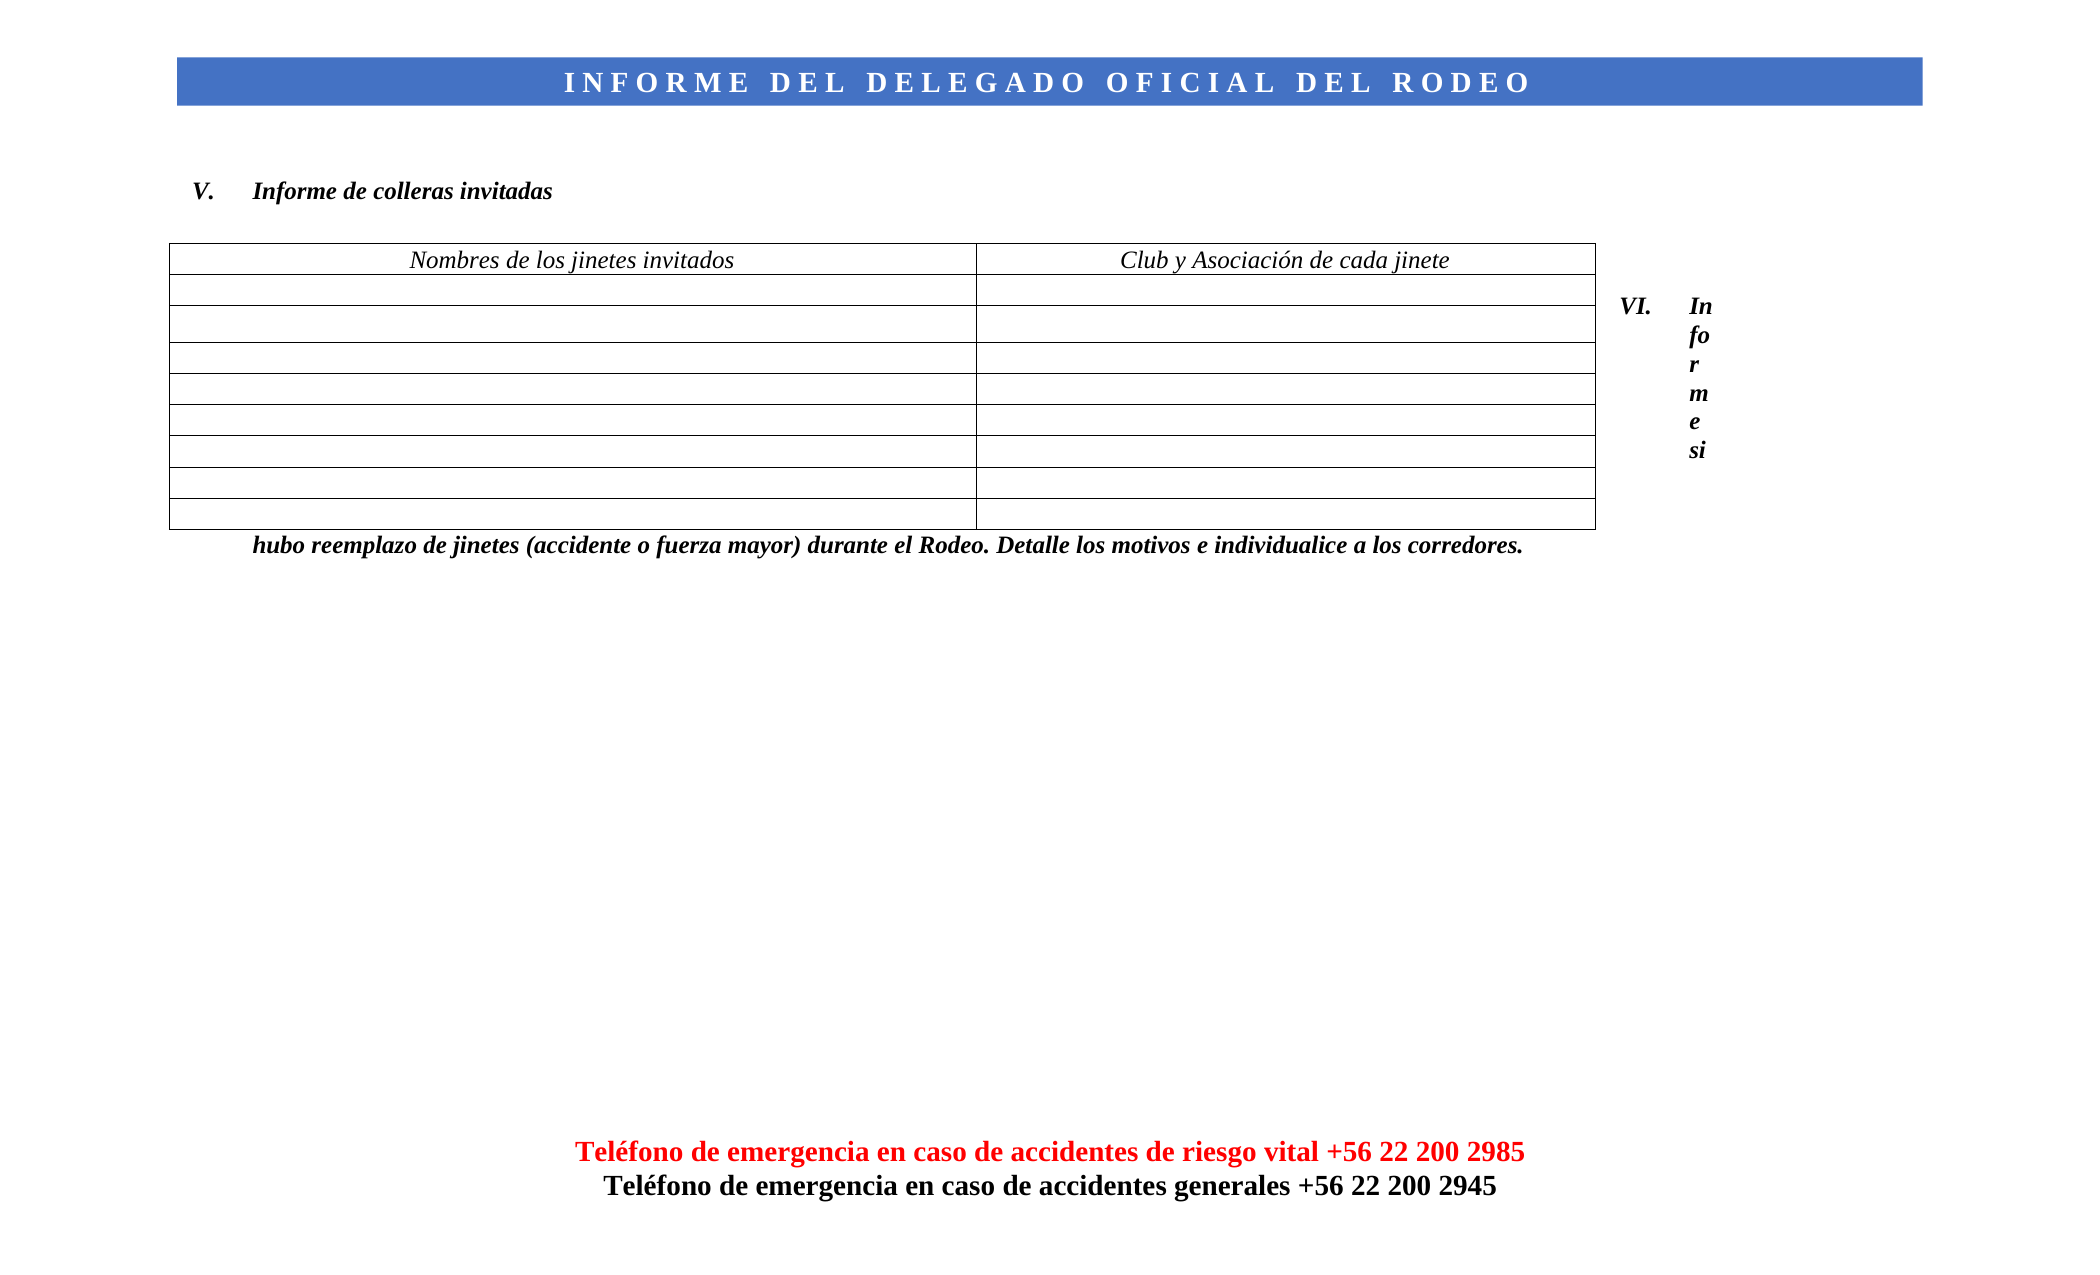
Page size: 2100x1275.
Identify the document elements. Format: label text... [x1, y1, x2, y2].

table_cell [170, 499, 976, 529]
table_cell [170, 405, 976, 435]
table_cell [170, 374, 976, 404]
list Informe de colleras invitadas [215, 176, 1716, 205]
table_cell [977, 306, 1595, 342]
table_cell [170, 306, 976, 342]
table_cell [977, 436, 1595, 467]
list Informe si hubo reemplazo de jinetes (accidente o fuerza mayor) durante el Rodeo. Detalle los motivos e individualice a los corredores. [215, 291, 1716, 559]
table_cell [170, 436, 976, 467]
table_cell [977, 374, 1595, 404]
table_cell [977, 275, 1595, 305]
table_cell [977, 343, 1595, 373]
table_cell [977, 468, 1595, 498]
table_header Nombres de los jinetes invitados [170, 244, 976, 274]
table_cell [977, 405, 1595, 435]
table_cell [977, 499, 1595, 529]
table_header Club y Asociación de cada jinete [977, 244, 1595, 274]
table_cell [170, 343, 976, 373]
table_cell [170, 275, 976, 305]
table_cell [170, 468, 976, 498]
